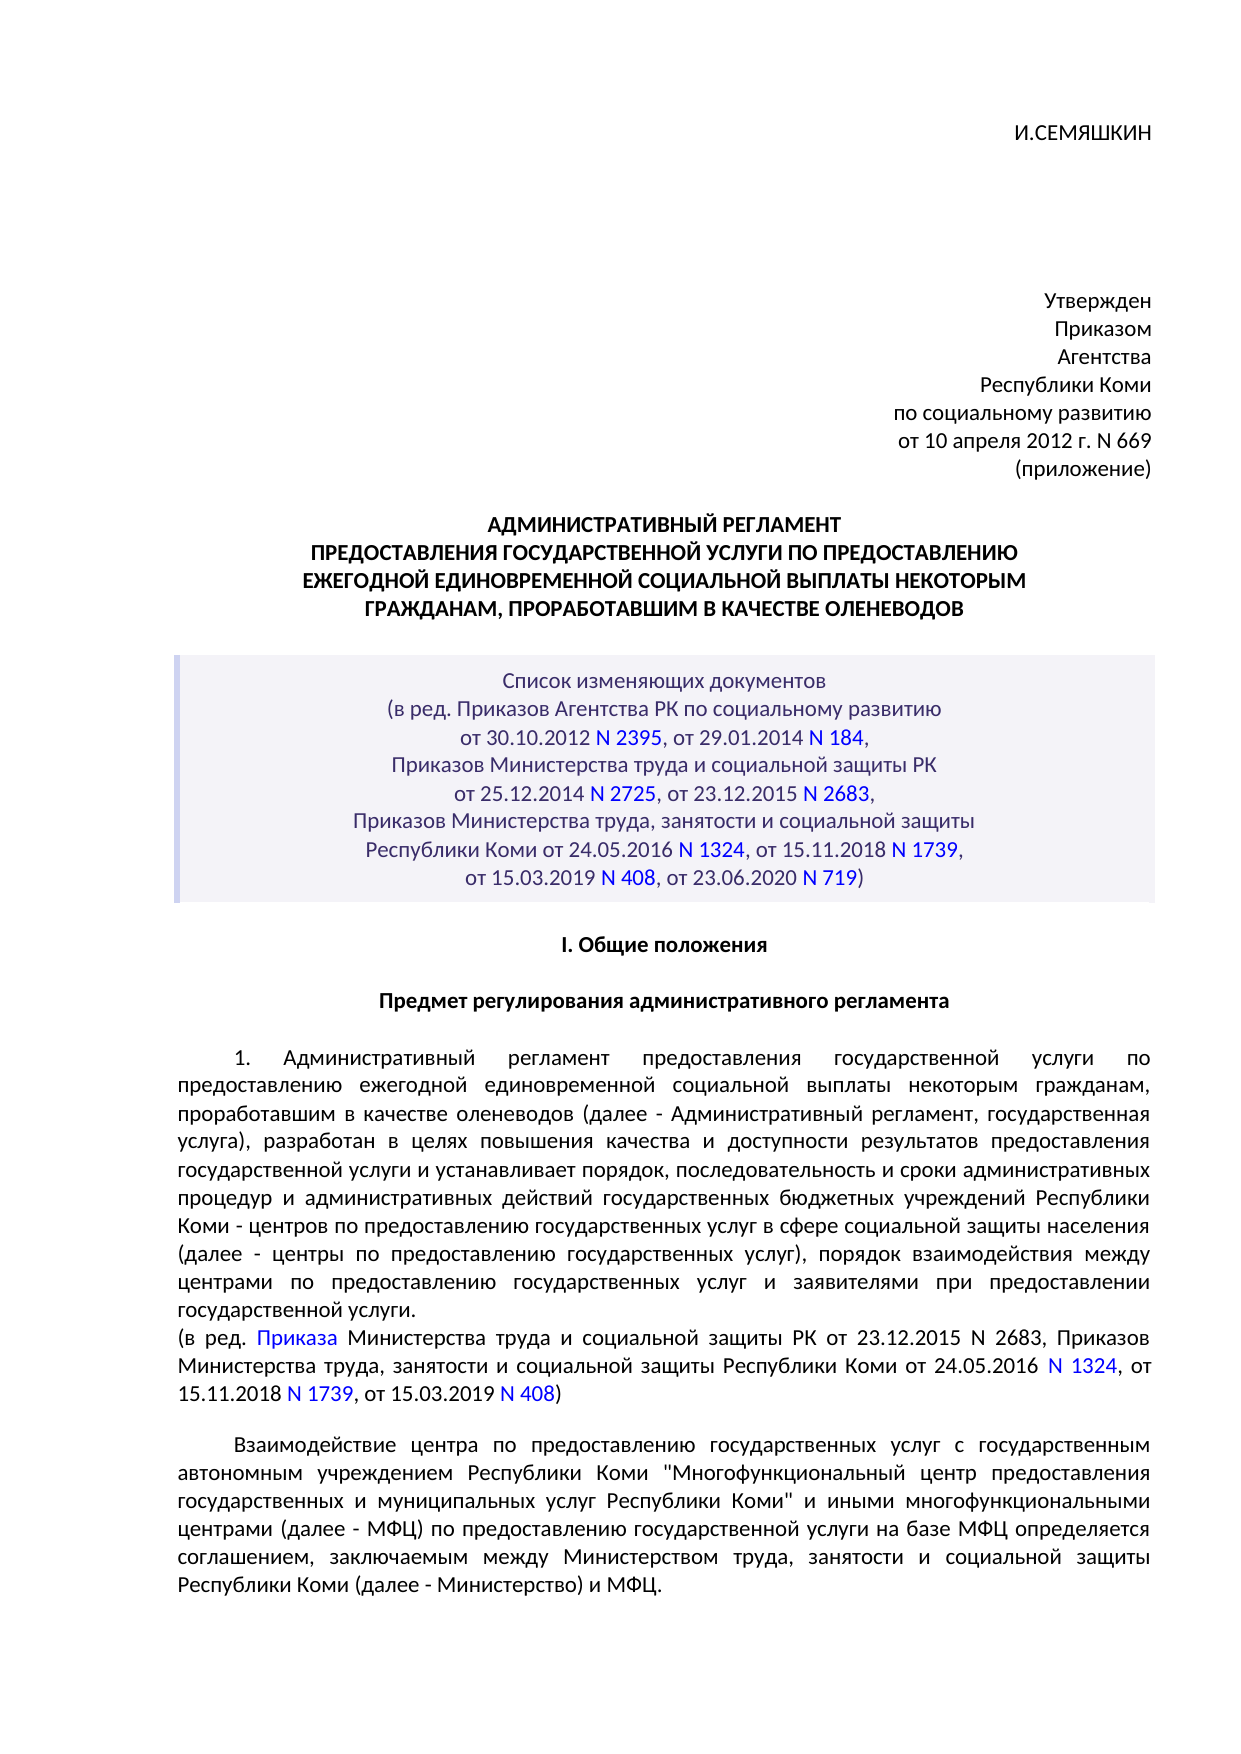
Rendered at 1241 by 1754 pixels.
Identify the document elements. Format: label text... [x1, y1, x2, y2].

text Республики Коми [177, 370, 1152, 398]
text Утвержден [177, 286, 1152, 314]
text (в ред. Приказа Министерства труда и социальной защиты РК от 23.12.2015 N 2683, Приказов Министерства труда, занятости и социальной защиты Республики Коми от 24.05.2016 N 1324, от 15.11.2018 N 1739, от 15.03.2019 N 408) [177, 1323, 1152, 1407]
text И.СЕМЯШКИН [177, 118, 1152, 146]
title ЕЖЕГОДНОЙ ЕДИНОВРЕМЕННОЙ СОЦИАЛЬНОЙ ВЫПЛАТЫ НЕКОТОРЫМ [177, 566, 1152, 594]
text Агентства [177, 342, 1152, 370]
text по социальному развитию [177, 398, 1152, 426]
title Предмет регулирования административного регламента [177, 987, 1152, 1014]
text Взаимодействие центра по предоставлению государственных услуг с государственным автономным учреждением Республики Коми "Многофункциональный центр предоставления государственных и муниципальных услуг Республики Коми" и иными многофункциональными центрами (далее - МФЦ) по предоставлению государственной услуги на базе МФЦ определяется соглашением, заключаемым между Министерством труда, занятости и социальной защиты Республики Коми (далее - Министерство) и МФЦ. [177, 1430, 1152, 1598]
table_header Список изменяющих документов (в ред. Приказов Агентства РК по социальному развитию от 30.10.2012 N 2395, от 29.01.2014 N 184, Приказов Министерства труда и социальной защиты РК от 25.12.2014 N 2725, от 23.12.2015 N 2683, Приказов Министерства труда, занятости и социальной защиты Республики Коми от 24.05.2016 N 1324, от 15.11.2018 N 1739, от 15.03.2019 N 408, от 23.06.2020 N 719) [180, 655, 1149, 902]
title ГРАЖДАНАМ, ПРОРАБОТАВШИМ В КАЧЕСТВЕ ОЛЕНЕВОДОВ [177, 594, 1152, 622]
title ПРЕДОСТАВЛЕНИЯ ГОСУДАРСТВЕННОЙ УСЛУГИ ПО ПРЕДОСТАВЛЕНИЮ [177, 538, 1152, 566]
text (приложение) [177, 454, 1152, 482]
text 1. Административный регламент предоставления государственной услуги по предоставлению ежегодной единовременной социальной выплаты некоторым гражданам, проработавшим в качестве оленеводов (далее - Административный регламент, государственная услуга), разработан в целях повышения качества и доступности результатов предоставления государственной услуги и устанавливает порядок, последовательность и сроки административных процедур и административных действий государственных бюджетных учреждений Республики Коми - центров по предоставлению государственных услуг в сфере социальной защиты населения (далее - центры по предоставлению государственных услуг), порядок взаимодействия между центрами по предоставлению государственных услуг и заявителями при предоставлении государственной услуги. [177, 1043, 1152, 1323]
text от 10 апреля 2012 г. N 669 [177, 426, 1152, 454]
title I. Общие положения [177, 931, 1152, 958]
title АДМИНИСТРАТИВНЫЙ РЕГЛАМЕНТ [177, 510, 1152, 538]
text Приказом [177, 314, 1152, 342]
